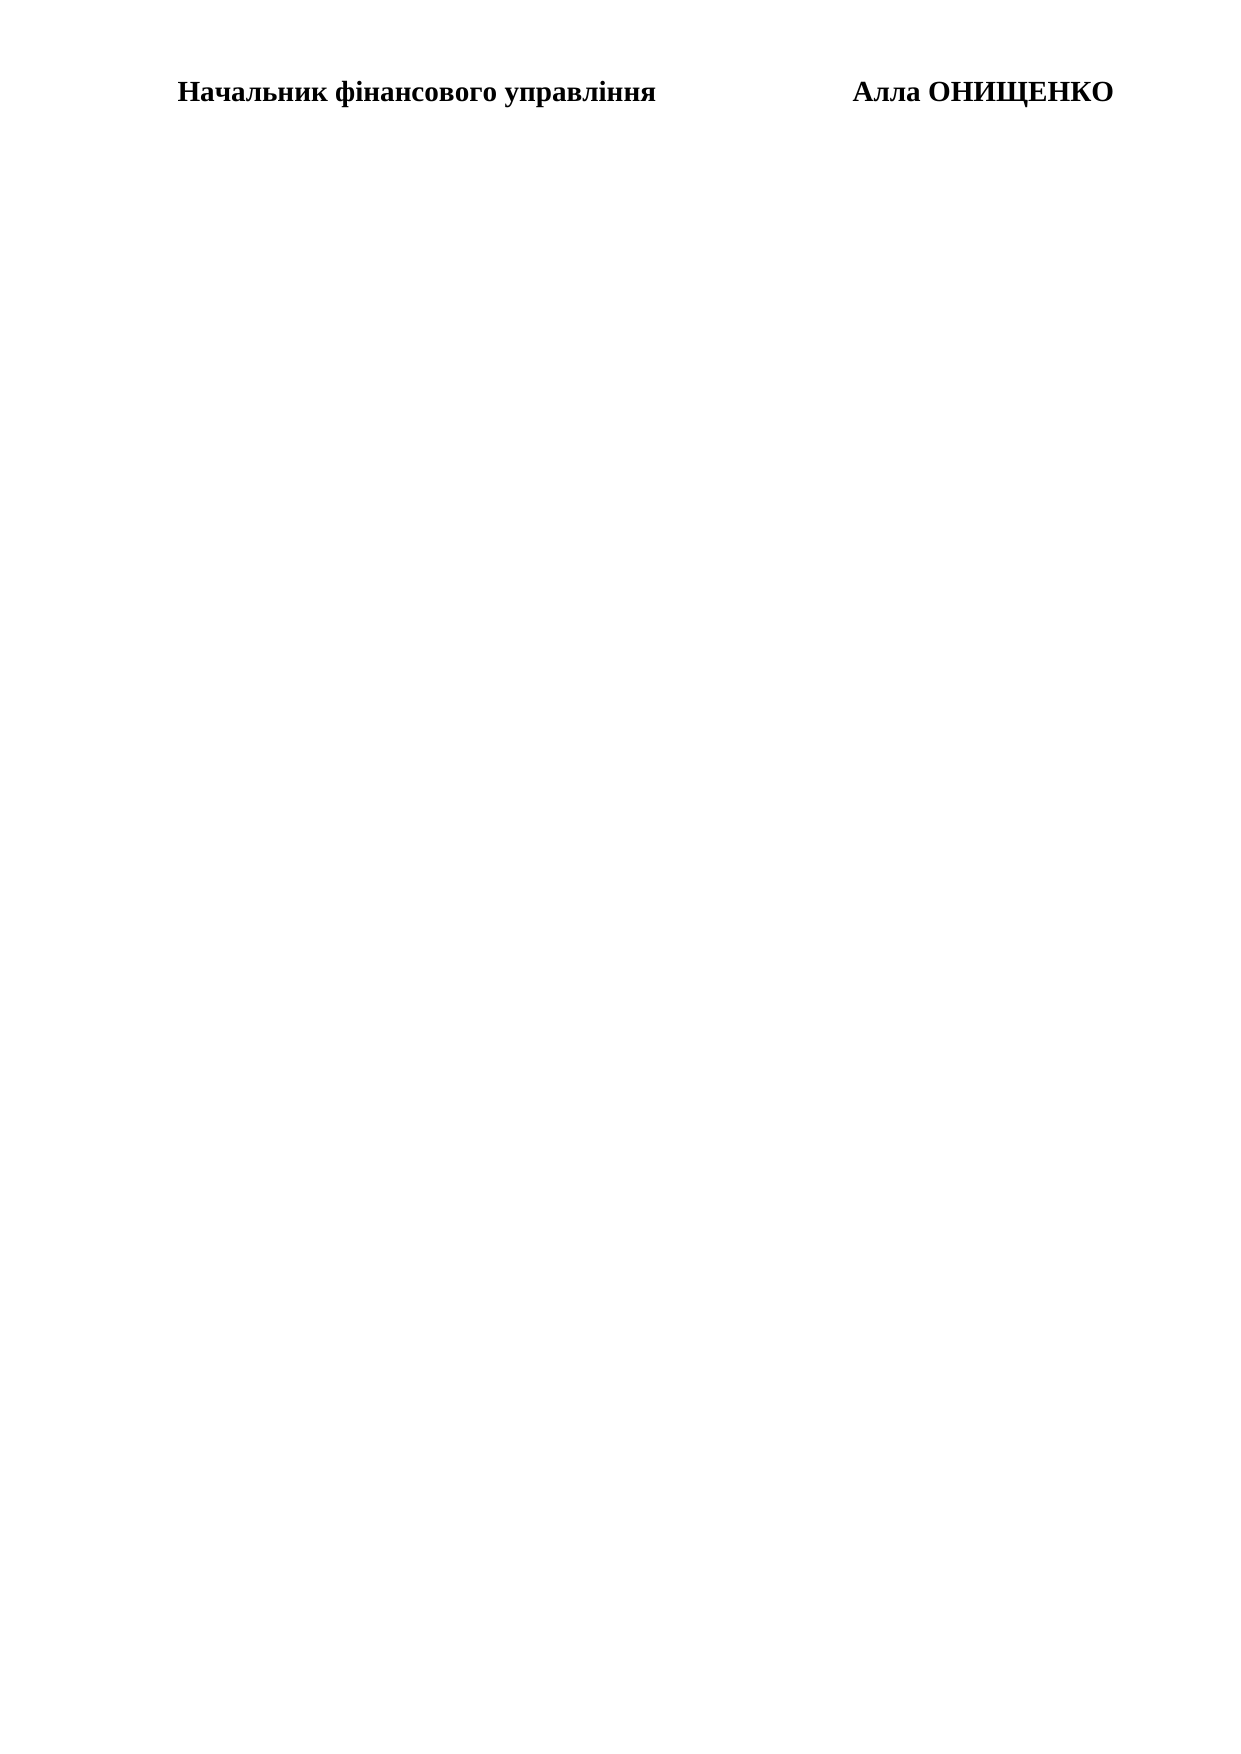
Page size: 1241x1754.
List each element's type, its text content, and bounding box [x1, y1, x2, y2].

text Начальник фінансового управління Алла ОНИЩЕНКО [177, 74, 1181, 107]
